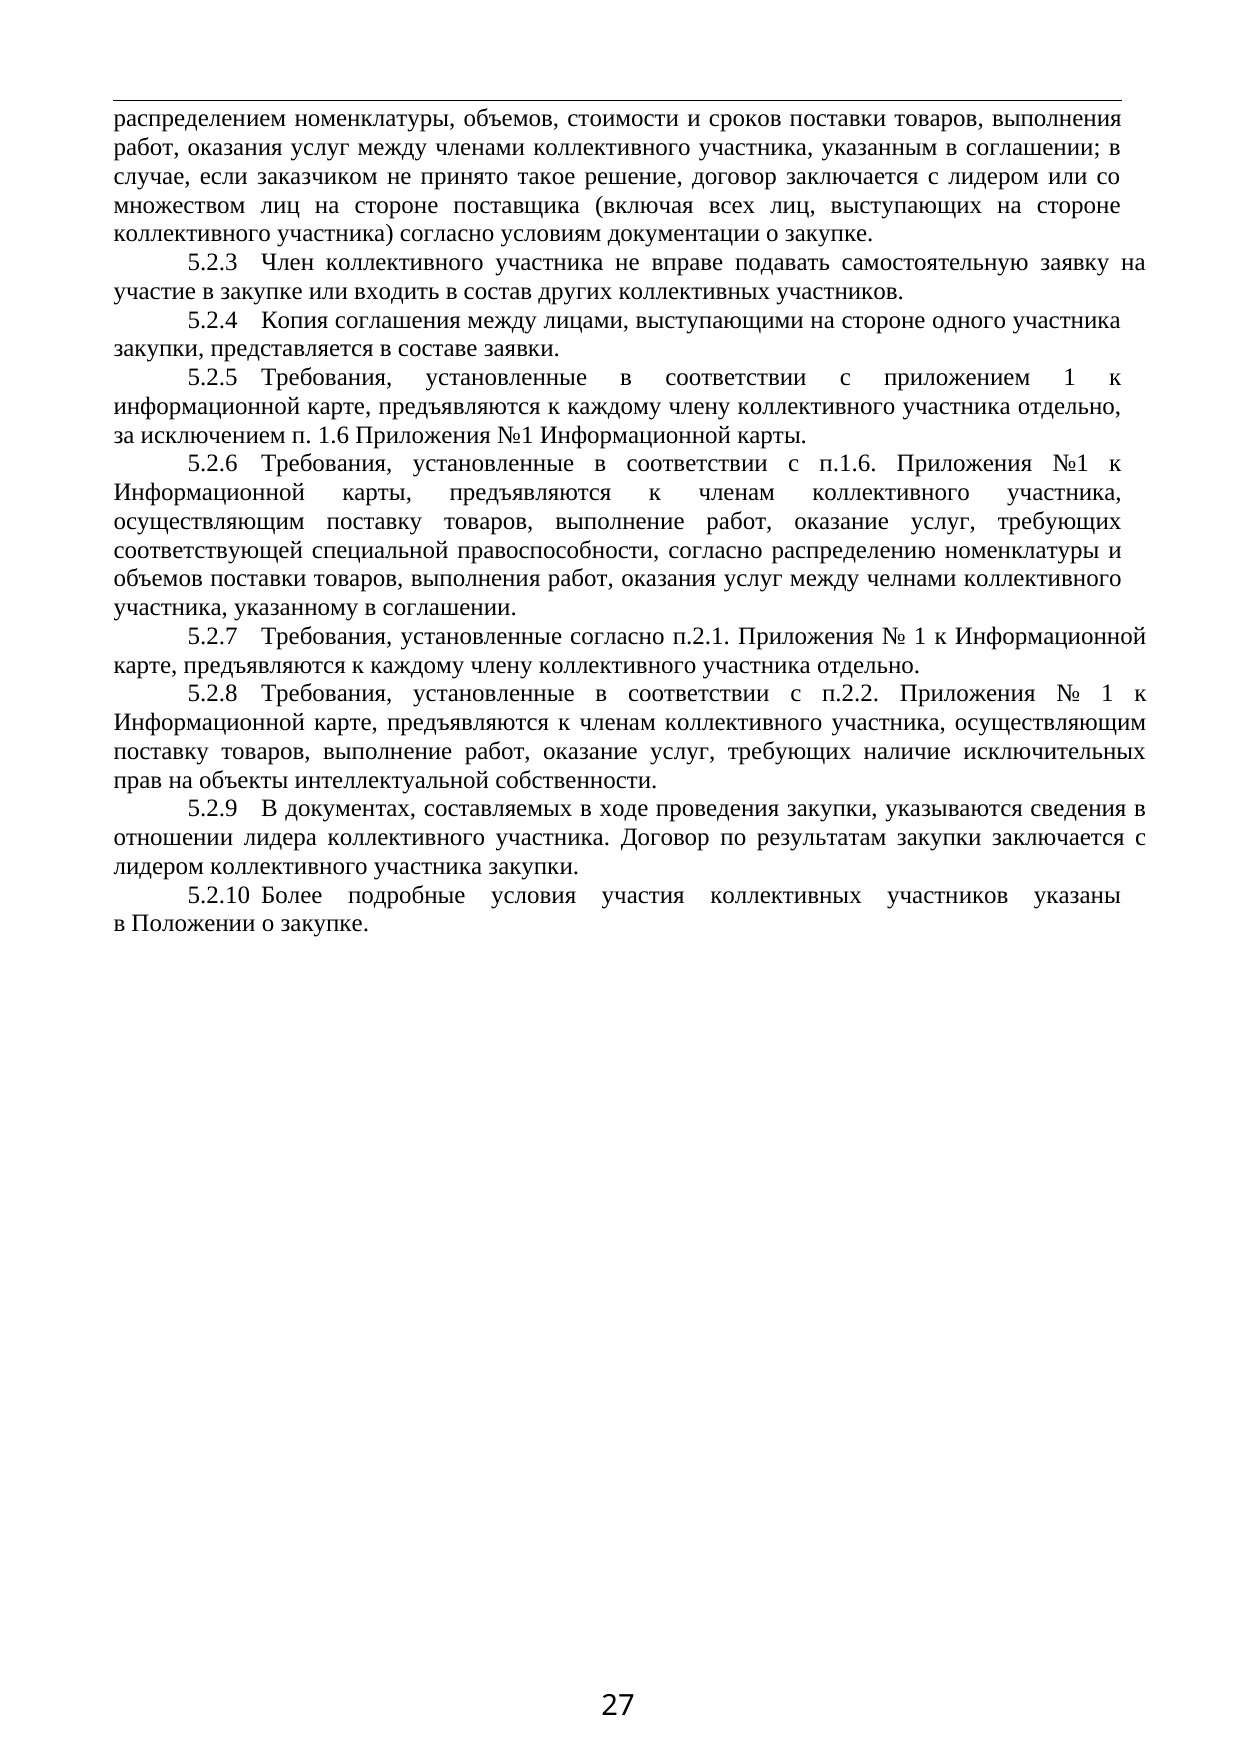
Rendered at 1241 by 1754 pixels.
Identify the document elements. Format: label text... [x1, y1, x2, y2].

list Требования, установленные в соответствии с п.1.6. Приложения №1 к Информационной карты, предъявляются к членам коллективного участника, осуществляющим поставку товаров, выполнение работ, оказание услуг, требующих соответствующей специальной правоспособности, согласно распределению номенклатуры и объемов поставки товаров, выполнения работ, оказания услуг между челнами коллективного участника, указанному в соглашении. [113, 448, 1122, 621]
list Требования, установленные в соответствии с п.2.2. Приложения № 1 к Информационной карте, предъявляются к членам коллективного участника, осуществляющим поставку товаров, выполнение работ, оказание услуг, требующих наличие исключительных прав на объекты интеллектуальной собственности. [113, 678, 1147, 793]
list Член коллективного участника не вправе подавать самостоятельную заявку на участие в закупке или входить в состав других коллективных участников. [113, 247, 1147, 305]
list В документах, составляемых в ходе проведения закупки, указываются сведения в отношении лидера коллективного участника. Договор по результатам закупки заключается с лидером коллективного участника закупки. [113, 793, 1147, 880]
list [113, 103, 1122, 247]
list Более подробные условия участия коллективных участников указаны в Положении о закупке. [113, 880, 1147, 937]
list Требования, установленные в соответствии с приложением 1 к информационной карте, предъявляются к каждому члену коллективного участника отдельно, за исключением п. 1.6 Приложения №1 Информационной карты. [113, 362, 1122, 448]
list Копия соглашения между лицами, выступающими на стороне одного участника закупки, представляется в составе заявки. [113, 305, 1122, 362]
list Требования, установленные согласно п.2.1. Приложения № 1 к Информационной карте, предъявляются к каждому члену коллективного участника отдельно. [113, 621, 1147, 678]
